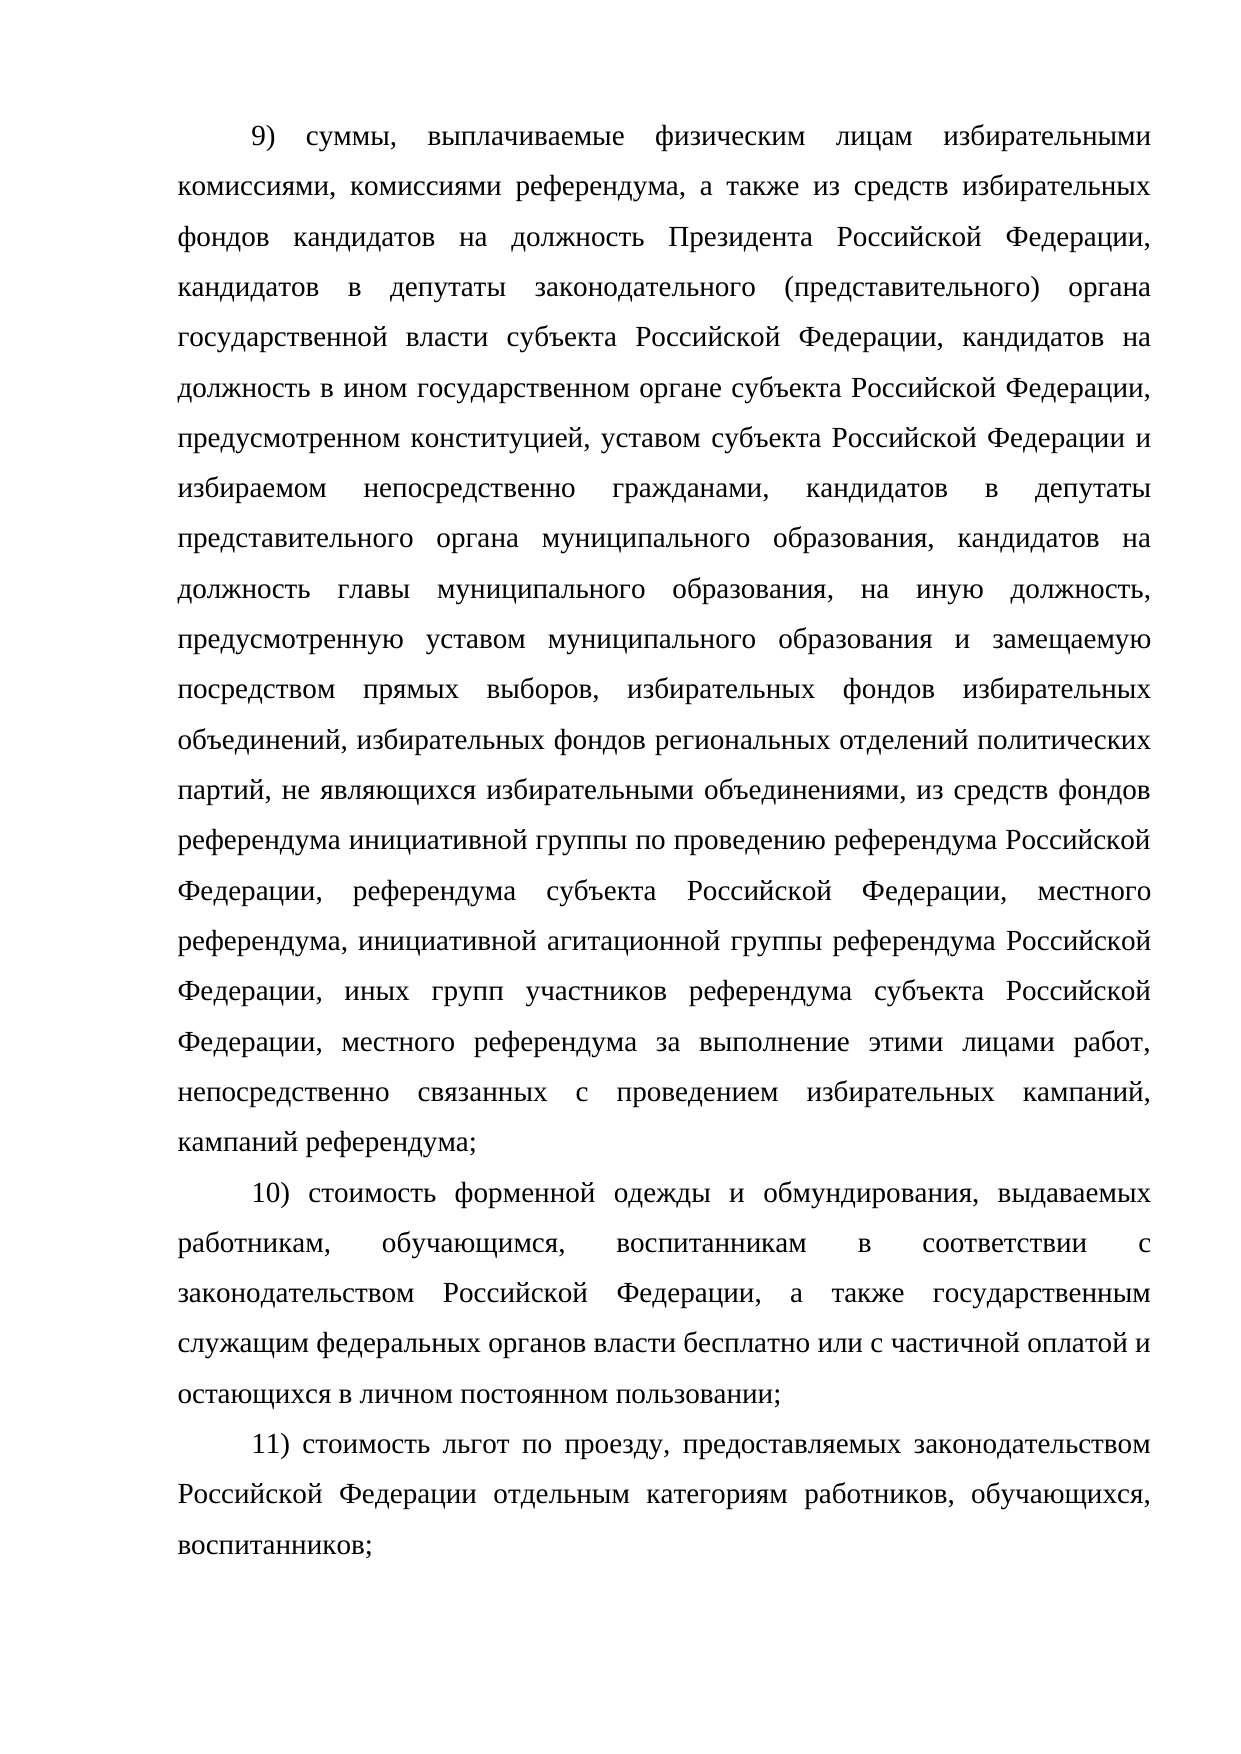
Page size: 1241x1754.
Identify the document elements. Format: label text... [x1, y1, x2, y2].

text 11) стоимость льгот по проезду, предоставляемых законодательством Российской Федерации отдельным категориям работников, обучающихся, воспитанников; [177, 1426, 1152, 1560]
text 9) суммы, выплачиваемые физическим лицам избирательными комиссиями, комиссиями референдума, а также из средств избирательных фондов кандидатов на должность Президента Российской Федерации, кандидатов в депутаты законодательного (представительного) органа государственной власти субъекта Российской Федерации, кандидатов на должность в ином государственном органе субъекта Российской Федерации, предусмотренном конституцией, уставом субъекта Российской Федерации и избираемом непосредственно гражданами, кандидатов в депутаты представительного органа муниципального образования, кандидатов на должность главы муниципального образования, на иную должность, предусмотренную уставом муниципального образования и замещаемую посредством прямых выборов, избирательных фондов избирательных объединений, избирательных фондов региональных отделений политических партий, не являющихся избирательными объединениями, из средств фондов референдума инициативной группы по проведению референдума Российской Федерации, референдума субъекта Российской Федерации, местного референдума, инициативной агитационной группы референдума Российской Федерации, иных групп участников референдума субъекта Российской Федерации, местного референдума за выполнение этими лицами работ, непосредственно связанных с проведением избирательных кампаний, кампаний референдума; [177, 118, 1152, 1158]
text 10) стоимость форменной одежды и обмундирования, выдаваемых работникам, обучающимся, воспитанникам в соответствии с законодательством Российской Федерации, а также государственным служащим федеральных органов власти бесплатно или с частичной оплатой и остающихся в личном постоянном пользовании; [177, 1175, 1152, 1409]
